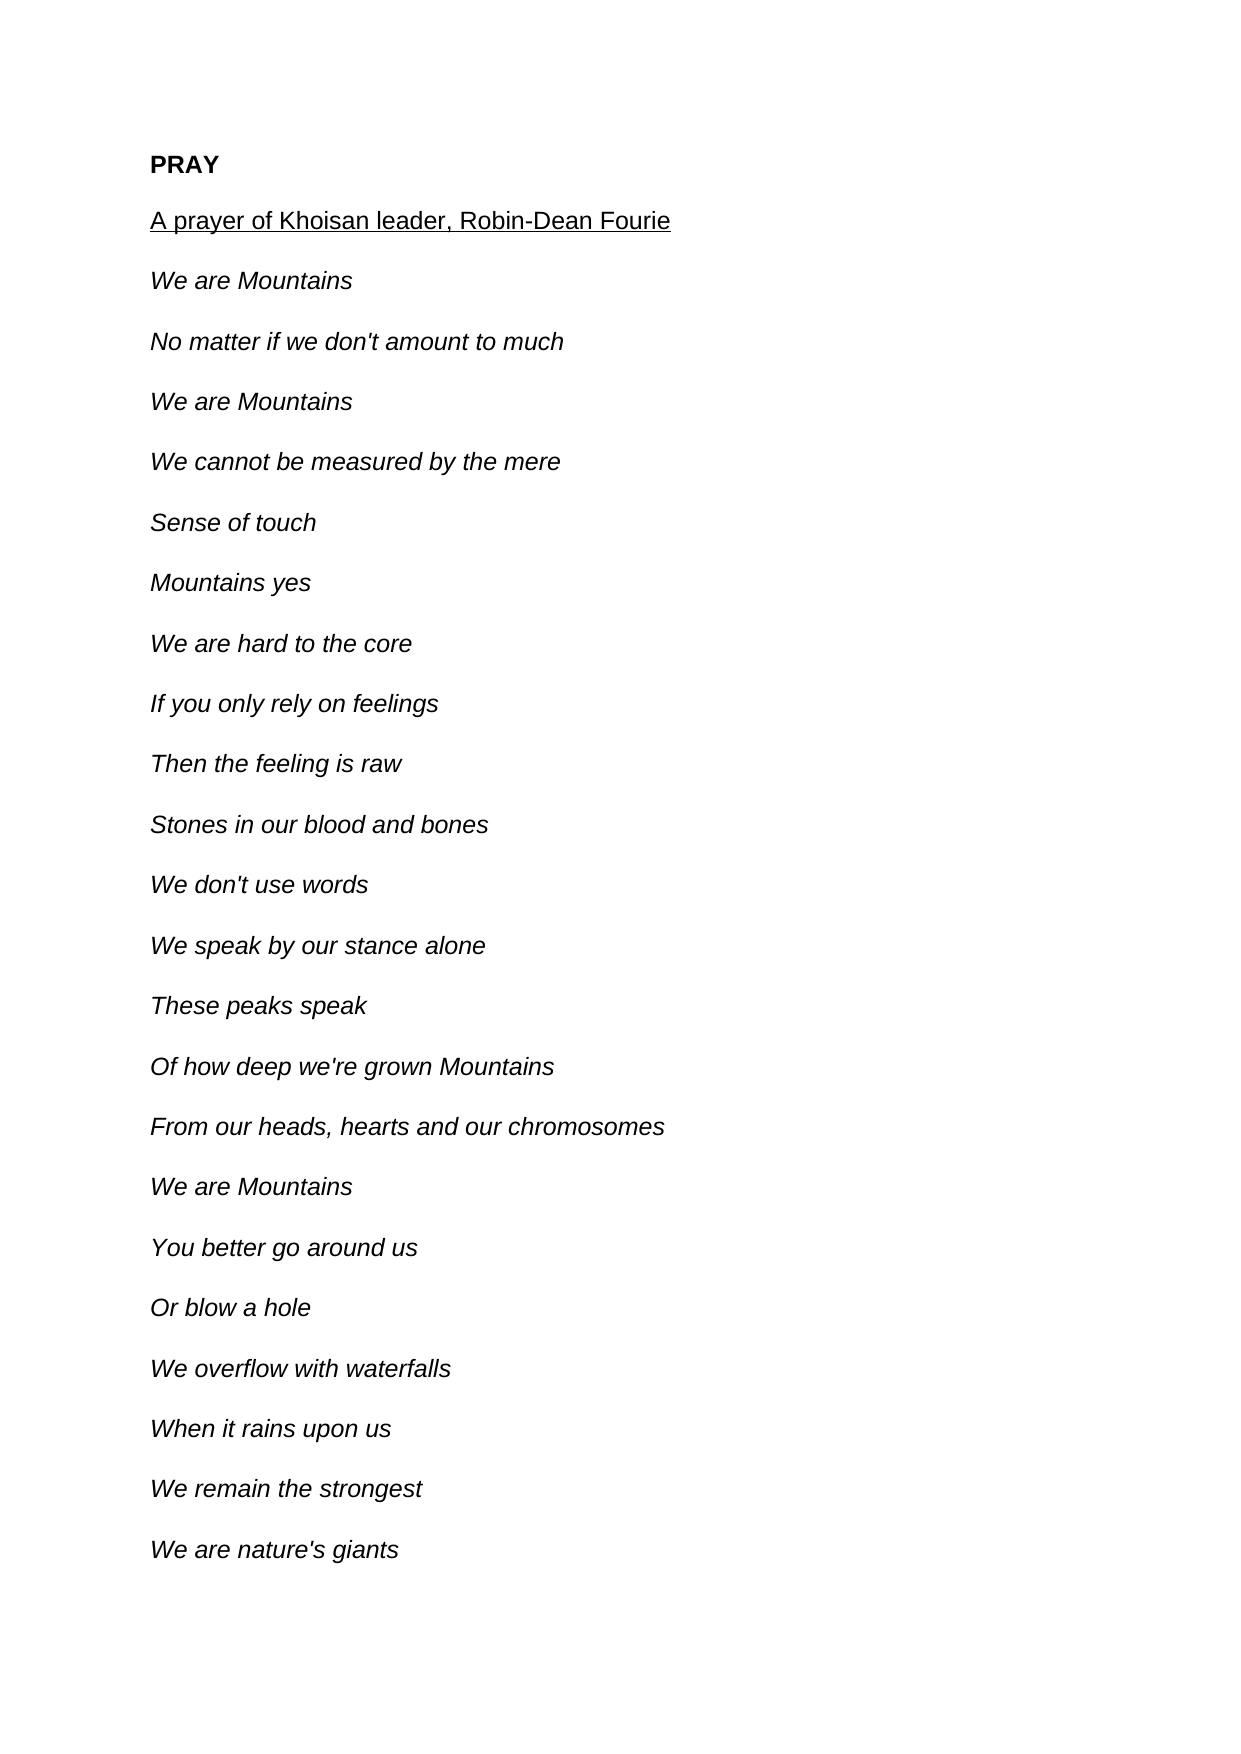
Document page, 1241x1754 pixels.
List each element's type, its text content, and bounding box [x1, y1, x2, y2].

text When it rains upon us [150, 1409, 1090, 1444]
text Stones in our blood and bones [150, 805, 1090, 840]
text We remain the strongest [150, 1469, 1090, 1505]
text Of how deep we're grown Mountains [150, 1047, 1090, 1082]
text If you only rely on feelings [150, 684, 1090, 719]
text Mountains yes [150, 563, 1090, 599]
text We are Mountains [150, 261, 1090, 297]
text We overflow with waterfalls [150, 1349, 1090, 1384]
text We don't use words [150, 865, 1090, 901]
text Sense of touch [150, 503, 1090, 538]
text PRAY [150, 150, 1090, 179]
text We are hard to the core [150, 624, 1090, 659]
text Then the feeling is raw [150, 744, 1090, 780]
text No matter if we don't amount to much [150, 322, 1090, 357]
text These peaks speak [150, 986, 1090, 1022]
text We are nature's giants [150, 1530, 1090, 1565]
text From our heads, hearts and our chromosomes [150, 1107, 1090, 1142]
text We cannot be measured by the mere [150, 442, 1090, 478]
text We are Mountains [150, 1167, 1090, 1203]
text A prayer of Khoisan leader, Robin-Dean Fourie [150, 206, 1090, 234]
text You better go around us [150, 1228, 1090, 1263]
text We speak by our stance alone [150, 926, 1090, 961]
text We are Mountains [150, 382, 1090, 417]
text Or blow a hole [150, 1288, 1090, 1324]
